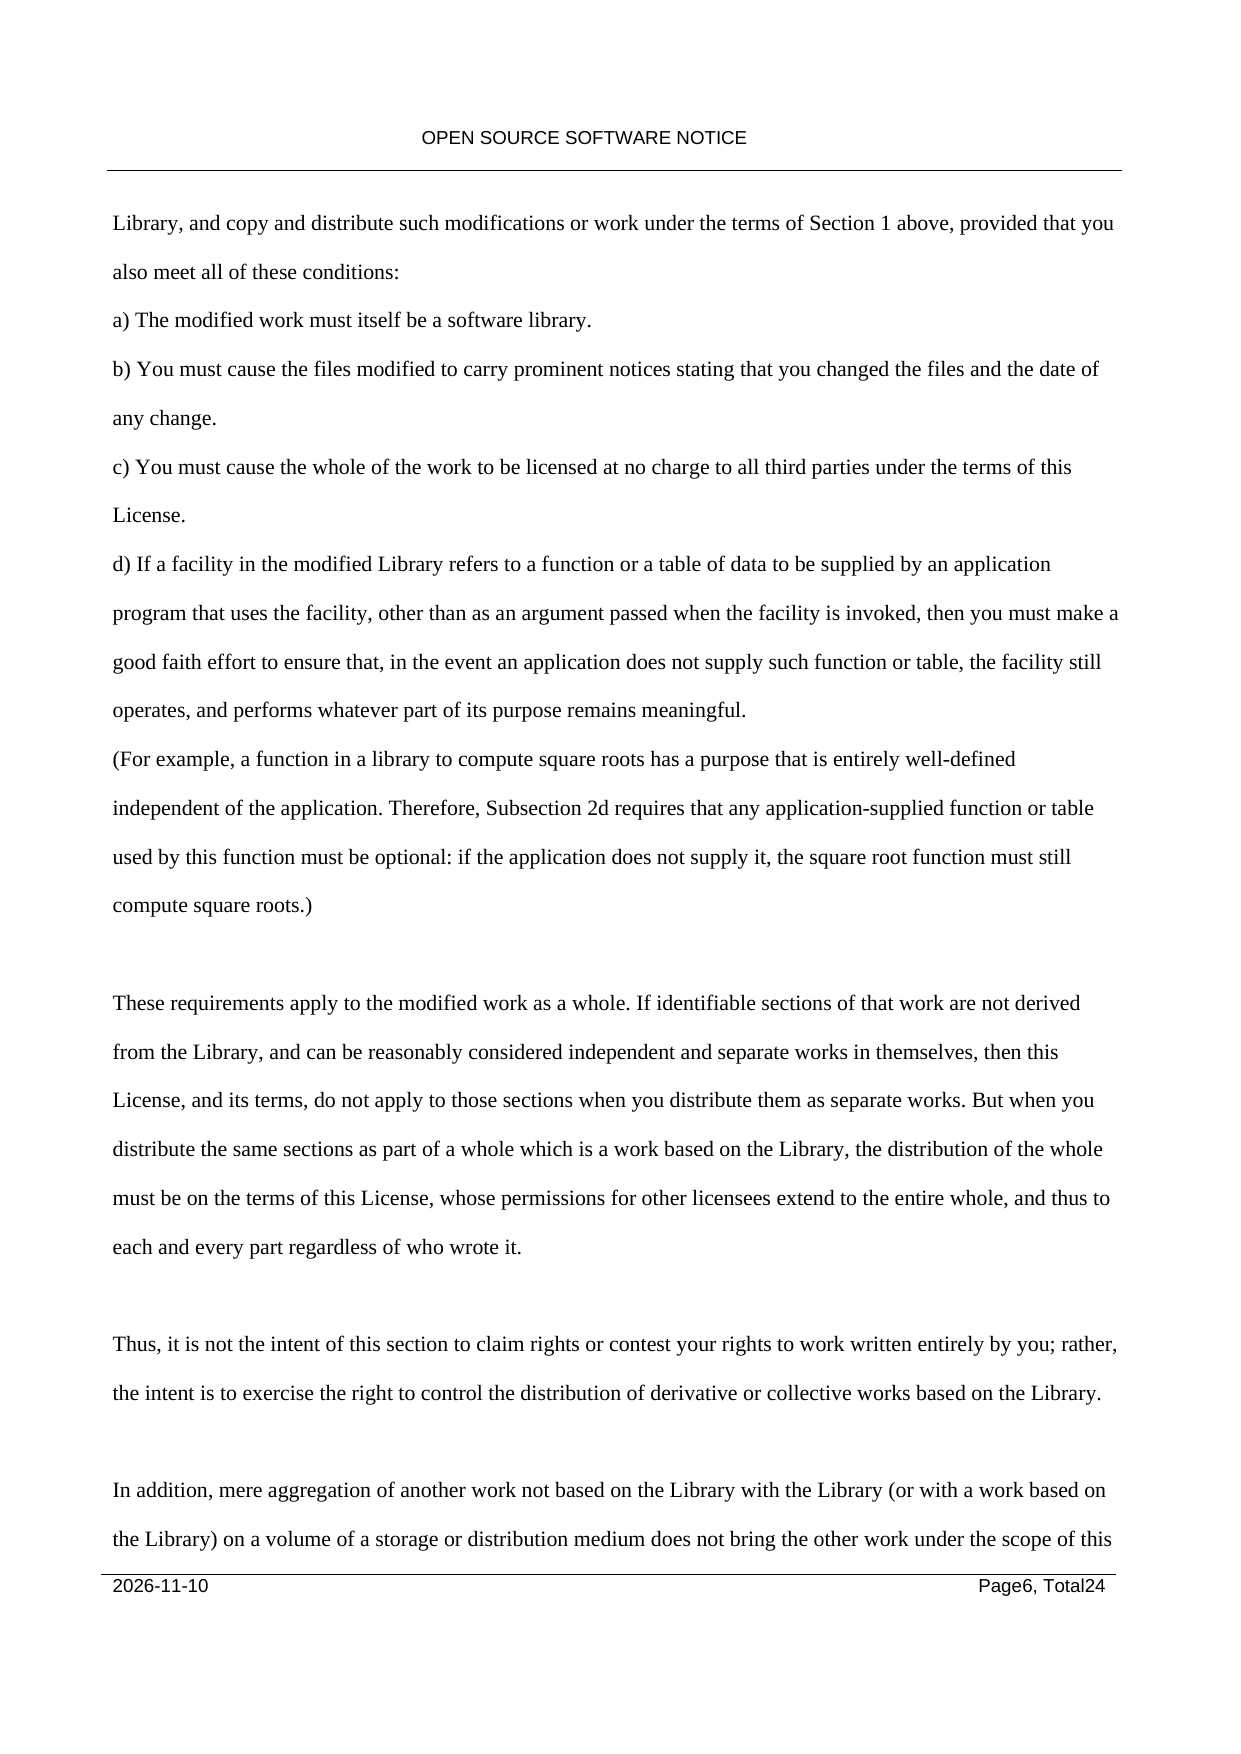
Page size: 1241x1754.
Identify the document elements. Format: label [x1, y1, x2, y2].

text [112, 206, 1128, 1555]
